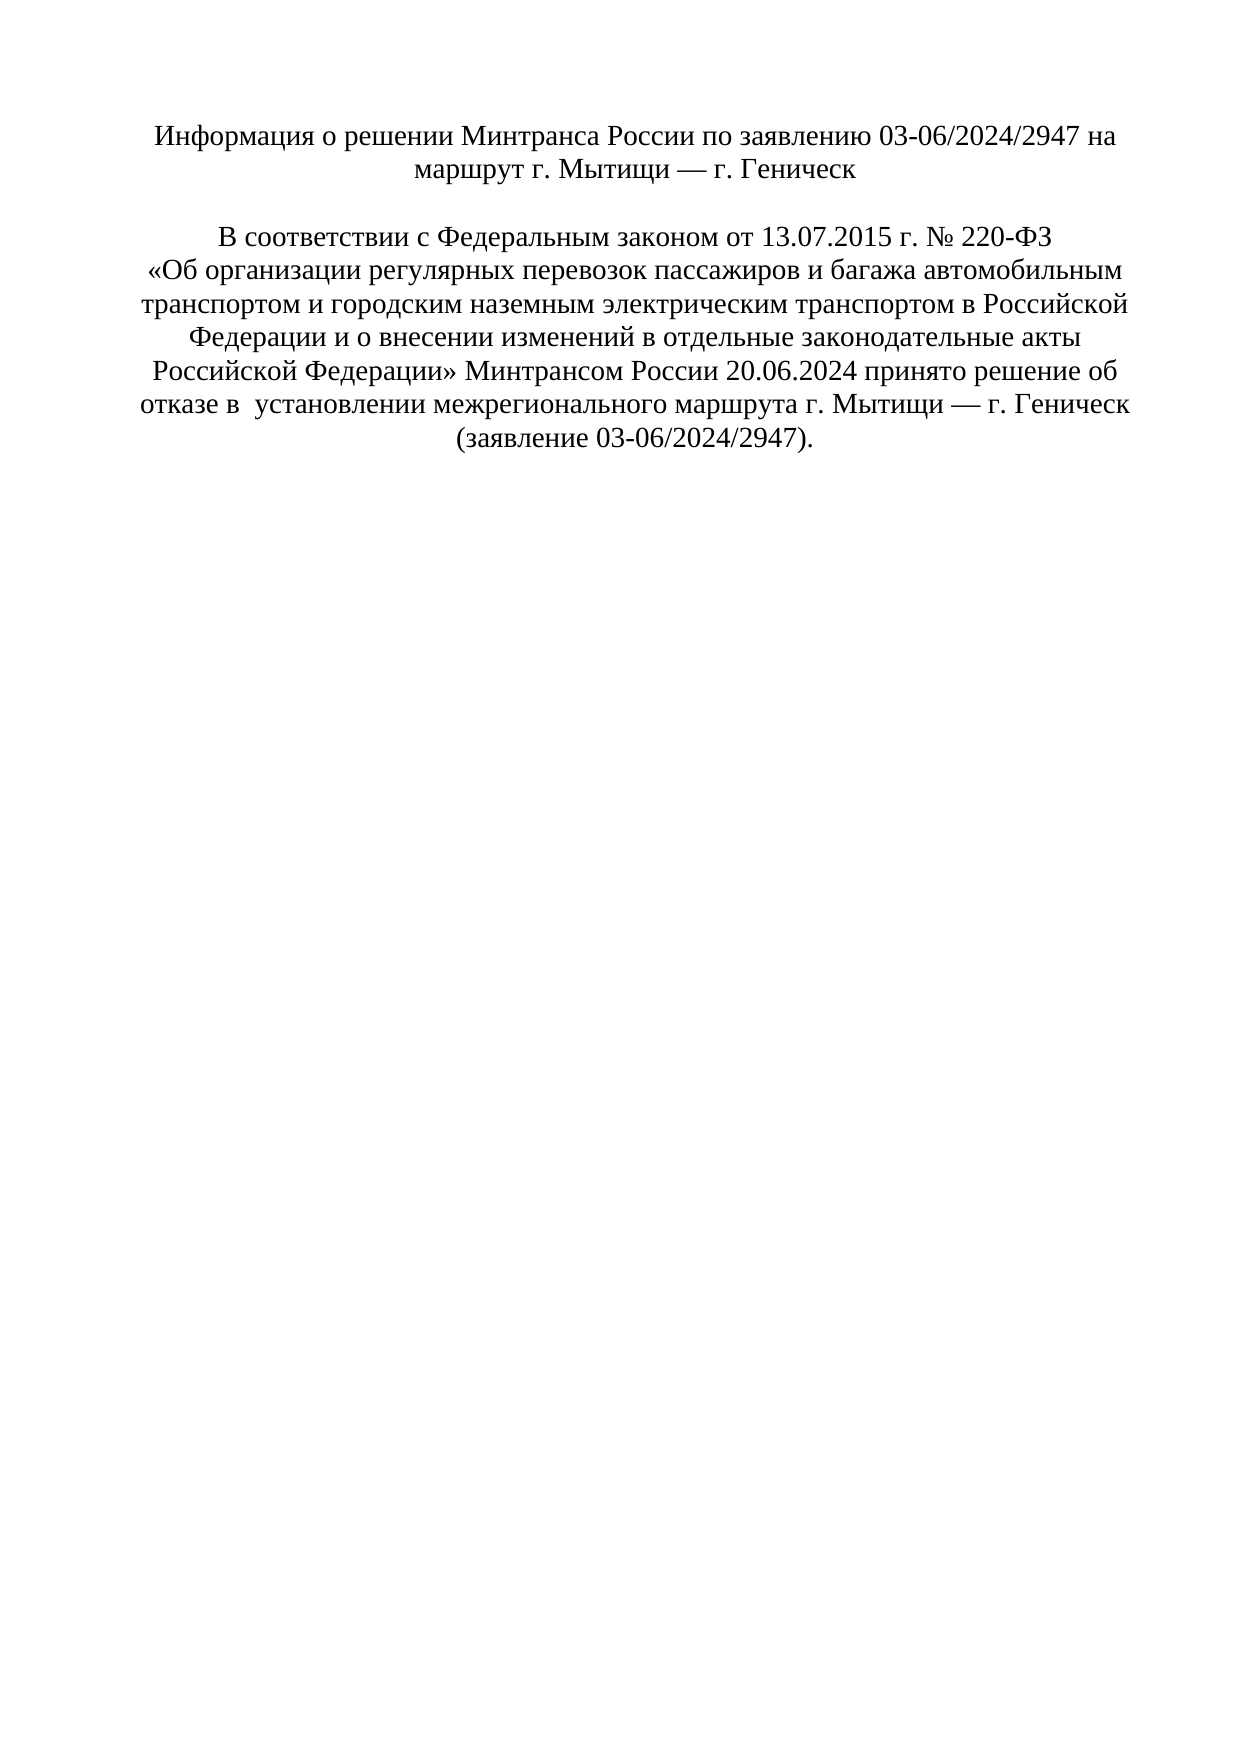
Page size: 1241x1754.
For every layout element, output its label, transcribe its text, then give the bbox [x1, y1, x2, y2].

text В соответствии с Федеральным законом от 13.07.2015 г. № 220-ФЗ «Об организации регулярных перевозок пассажиров и багажа автомобильным транспортом и городским наземным электрическим транспортом в Российской Федерации и о внесении изменений в отдельные законодательные акты Российской Федерации» Минтрансом России 20.06.2024 принято решение об отказе в установлении межрегионального маршрута г. Мытищи — г. Геническ (заявление 03-06/2024/2947). [118, 219, 1152, 453]
text Информация о решении Минтранса России по заявлению 03-06/2024/2947 на маршрут г. Мытищи — г. Геническ [118, 118, 1152, 185]
